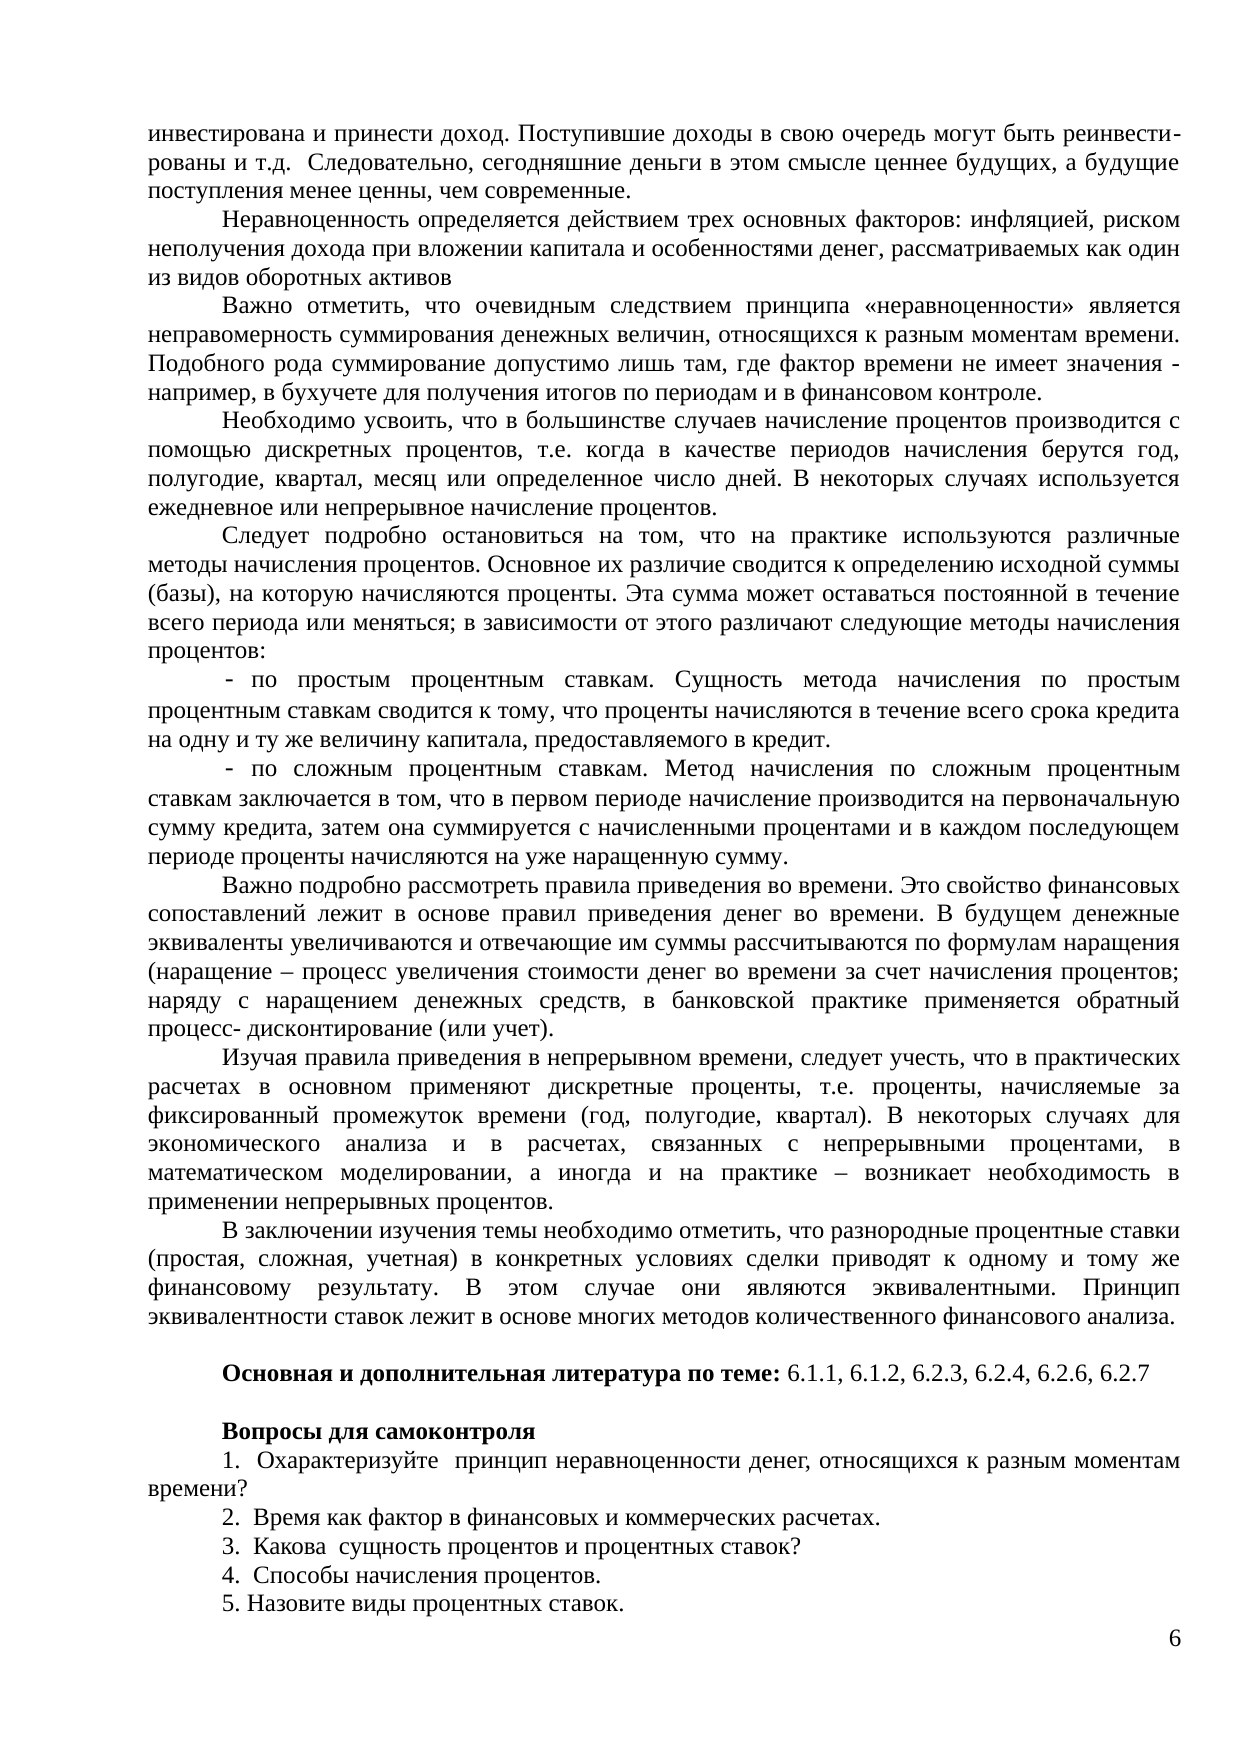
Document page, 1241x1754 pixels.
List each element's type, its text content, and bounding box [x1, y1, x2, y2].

list по сложным процентным ставкам. Метод начисления по сложным процентным ставкам заключается в том, что в первом периоде начисление производится на первоначальную сумму кредита, затем она суммируется с начисленными процентами и в каждом последующем периоде проценты начисляются на уже наращенную сумму. [148, 753, 1181, 870]
list Основная и дополнительная литература по теме: 6.1.1, 6.1.2, 6.2.3, 6.2.4, 6.2.6, 6.2.7 [148, 1358, 1181, 1387]
text Изучая правила приведения в непрерывном времени, следует учесть, что в практических расчетах в основном применяют дискретные проценты, т.е. проценты, начисляемые за фиксированный промежуток времени (год, полугодие, квартал). В некоторых случаях для экономического анализа и в расчетах, связанных с непрерывными процентами, в математическом моделировании, а иногда и на практике – возникает необходимость в применении непрерывных процентов. [148, 1042, 1181, 1215]
text Неравноценность определяется действием трех основных факторов: инфляцией, риском неполучения дохода при вложении капитала и особенностями денег, рассматриваемых как один из видов оборотных активов [148, 204, 1181, 291]
text Следует подробно остановиться на том, что на практике используются различные методы начисления процентов. Основное их различие сводится к определению исходной суммы (базы), на которую начисляются проценты. Эта сумма может оставаться постоянной в течение всего периода или меняться; в зависимости от этого различают следующие методы начисления процентов: [148, 521, 1181, 664]
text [148, 118, 1181, 204]
text 3. Какова сущность процентов и процентных ставок? [148, 1531, 1181, 1560]
text Вопросы для самоконтроля [148, 1416, 1181, 1445]
text 5. Назовите виды процентных ставок. [148, 1588, 1181, 1617]
list по простым процентным ставкам. Сущность метода начисления по простым процентным ставкам сводится к тому, что проценты начисляются в течение всего срока кредита на одну и ту же величину капитала, предоставляемого в кредит. [148, 664, 1181, 753]
text 1. Охарактеризуйте принцип неравноценности денег, относящихся к разным моментам времени? [148, 1445, 1181, 1502]
text В заключении изучения темы необходимо отметить, что разнородные процентные ставки (простая, сложная, учетная) в конкретных условиях сделки приводят к одному и тому же финансовому результату. В этом случае они являются эквивалентными. Принцип эквивалентности ставок лежит в основе многих методов количественного финансового анализа. [148, 1215, 1181, 1330]
text Важно отметить, что очевидным следствием принципа «неравноценности» является неправомерность суммирования денежных величин, относящихся к разным моментам времени. Подобного рода суммирование допустимо лишь там, где фактор времени не имеет значения - например, в бухучете для получения итогов по периодам и в финансовом контроле. [148, 291, 1181, 406]
text 2. Время как фактор в финансовых и коммерческих расчетах. [148, 1502, 1181, 1531]
text Необходимо усвоить, что в большинстве случаев начисление процентов производится с помощью дискретных процентов, т.е. когда в качестве периодов начисления берутся год, полугодие, квартал, месяц или определенное число дней. В некоторых случаях используется ежедневное или непрерывное начисление процентов. [148, 406, 1181, 521]
text Важно подробно рассмотреть правила приведения во времени. Это свойство финансовых сопоставлений лежит в основе правил приведения денег во времени. В будущем денежные эквиваленты увеличиваются и отвечающие им суммы рассчитываются по формулам наращения (наращение – процесс увеличения стоимости денег во времени за счет начисления процентов; наряду с наращением денежных средств, в банковской практике применяется обратный процесс- дисконтирование (или учет). [148, 870, 1181, 1042]
text 4. Способы начисления процентов. [148, 1560, 1181, 1588]
